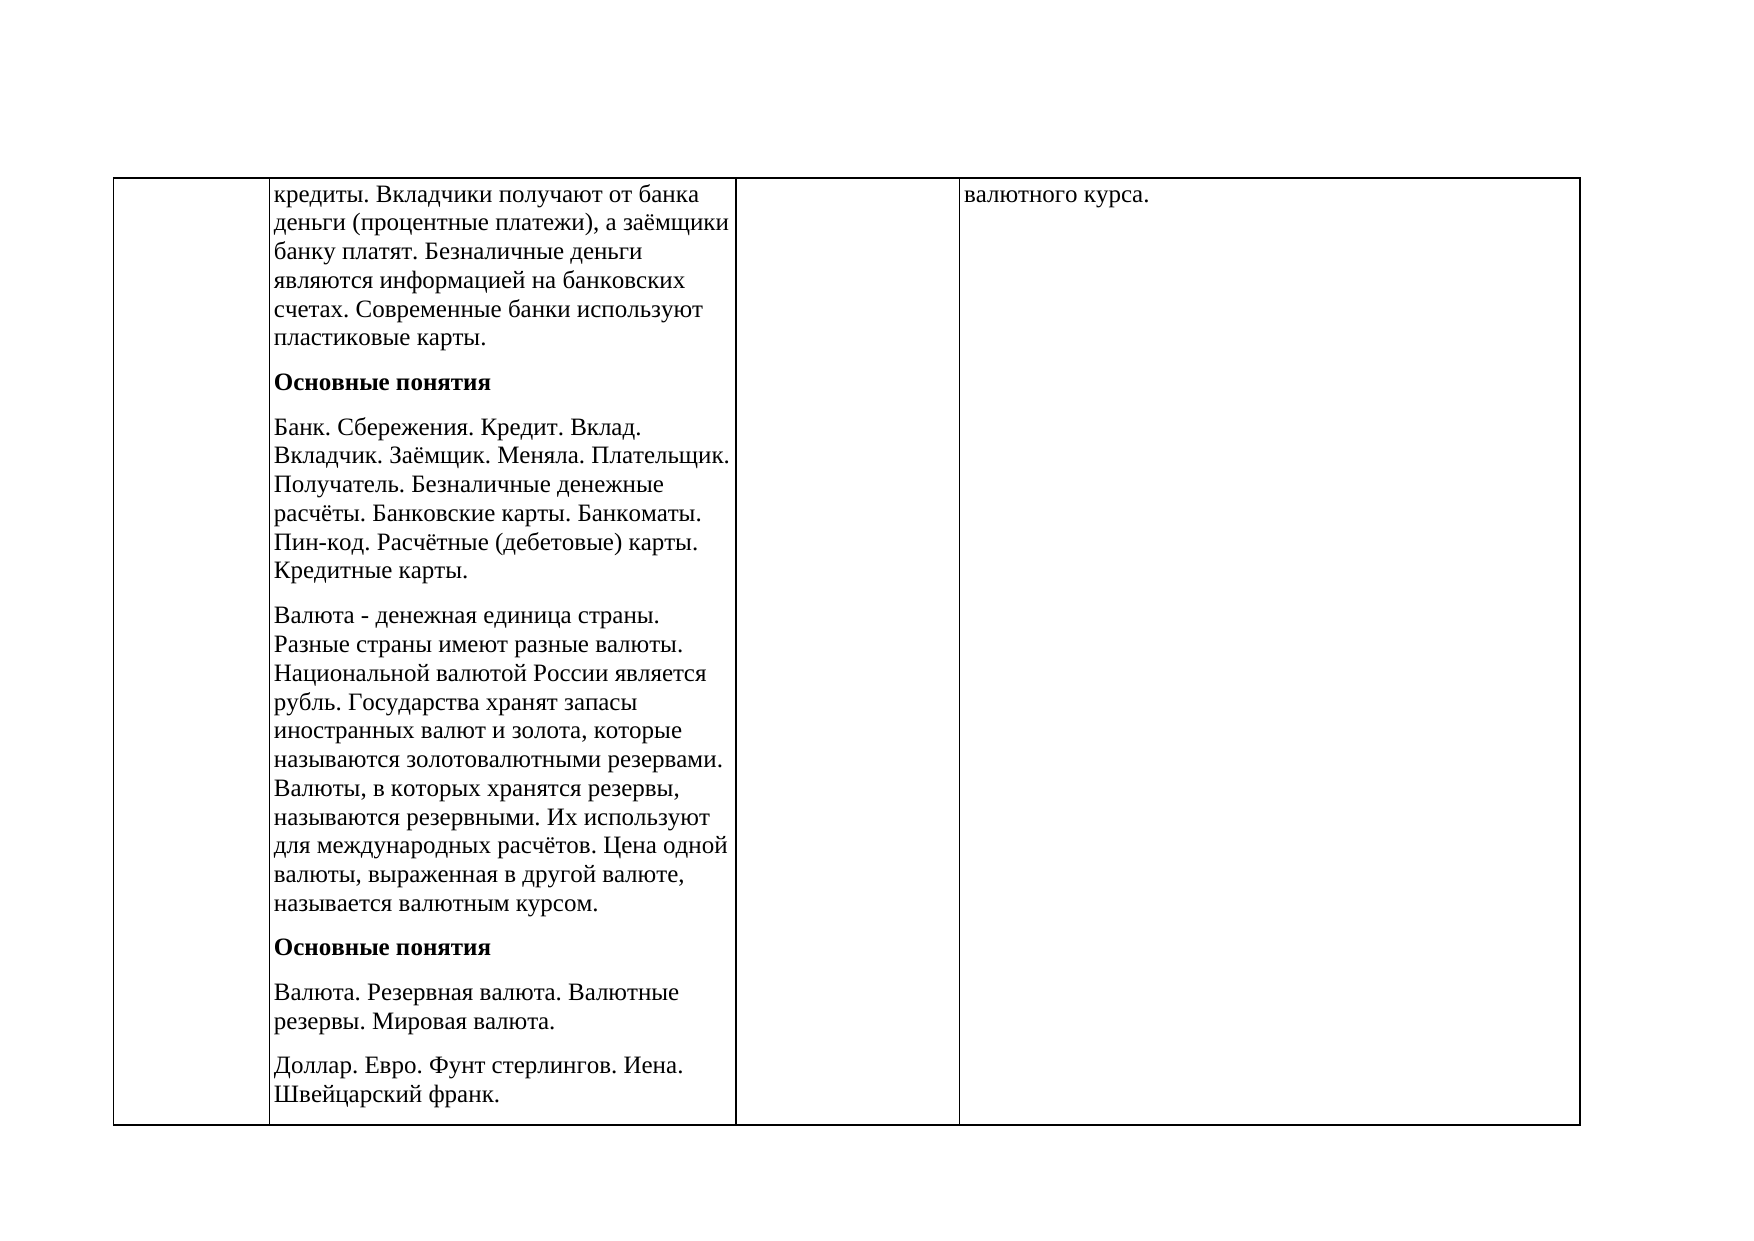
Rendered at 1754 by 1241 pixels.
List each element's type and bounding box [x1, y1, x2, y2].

table_cell [737, 179, 959, 1124]
table_cell [114, 179, 269, 1124]
table_cell [960, 179, 1579, 1124]
table_cell [270, 179, 735, 1124]
